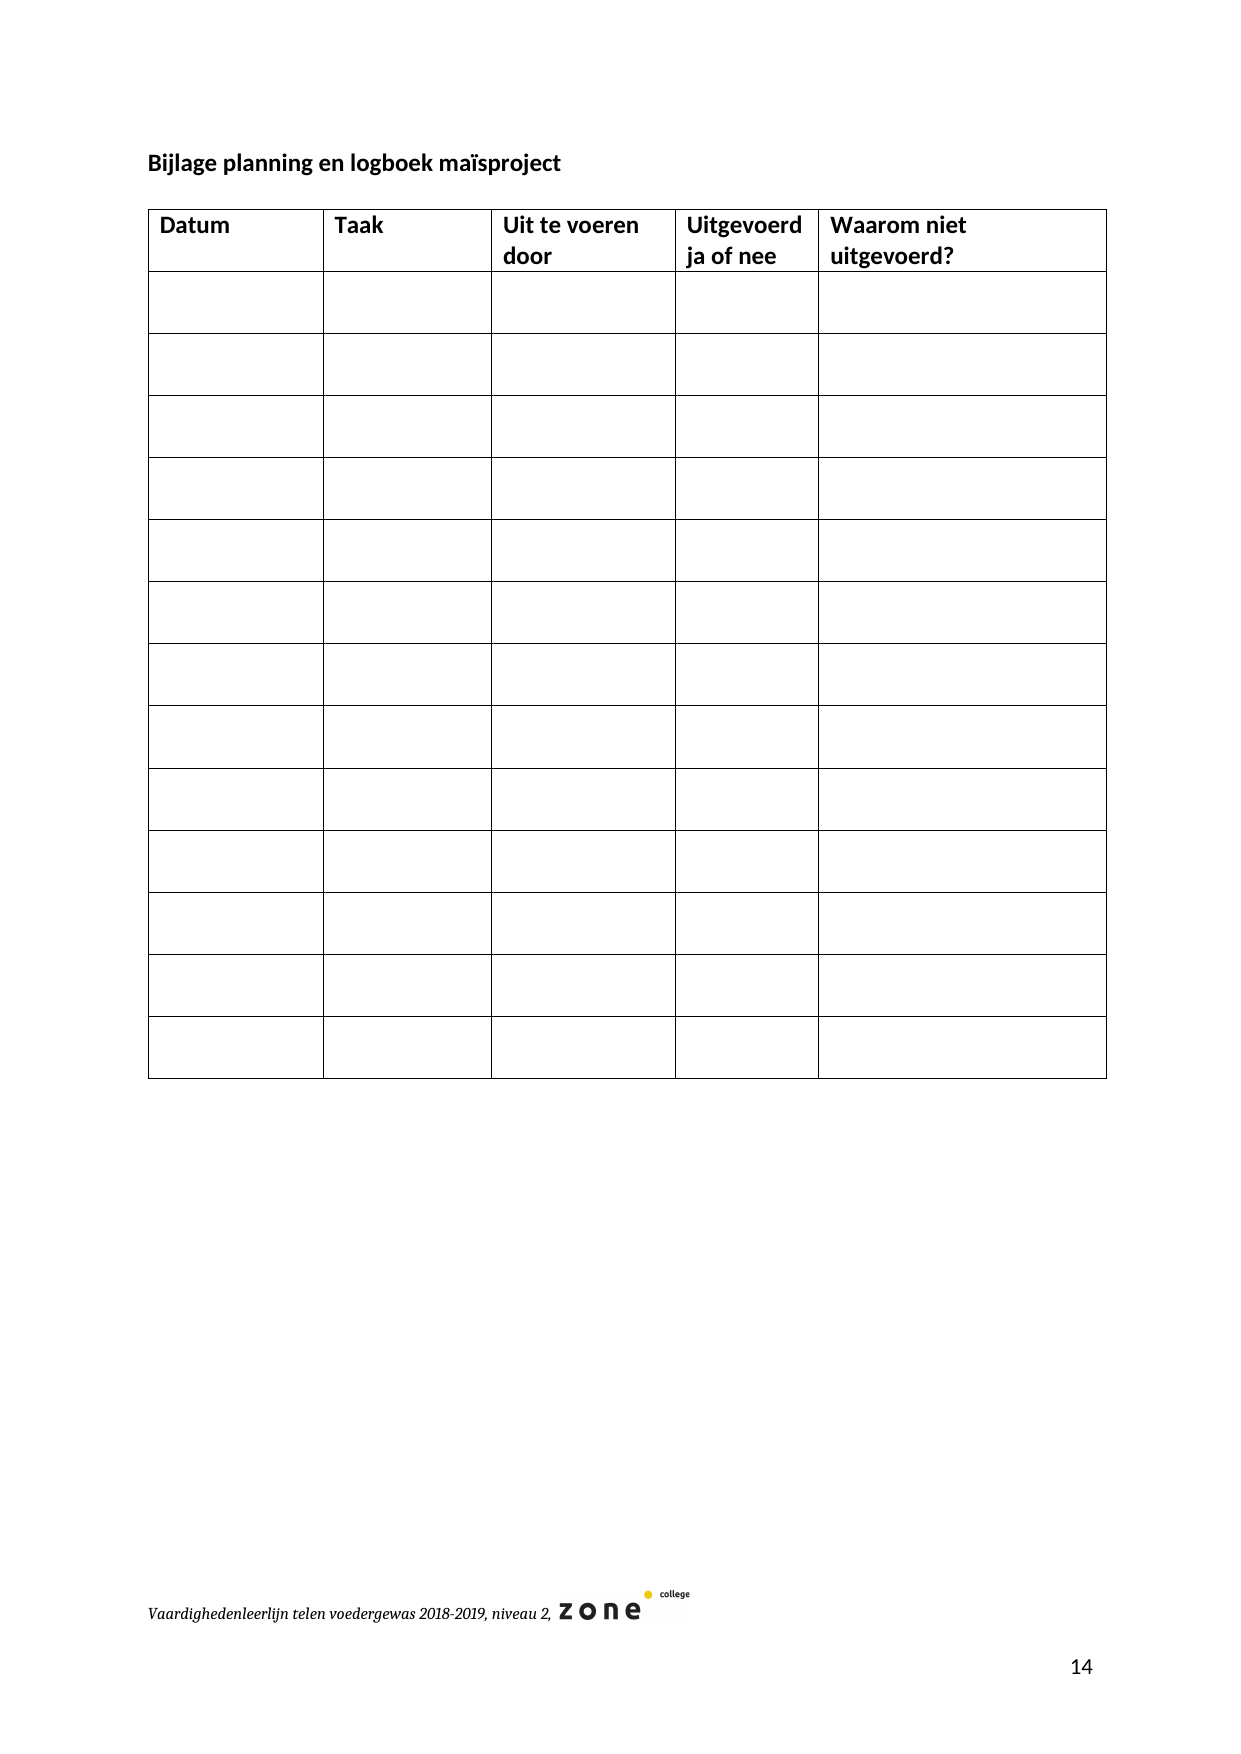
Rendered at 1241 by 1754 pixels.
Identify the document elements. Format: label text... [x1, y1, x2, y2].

table_cell [676, 769, 818, 829]
text Bijlage planning en logboek maïsproject [148, 148, 1107, 178]
table_cell [149, 831, 323, 892]
table_cell [324, 272, 491, 333]
table_cell [819, 1017, 1106, 1078]
table_cell [676, 520, 818, 581]
table_cell [324, 831, 491, 892]
table_cell [324, 955, 491, 1016]
table_cell [819, 831, 1106, 892]
table_cell [324, 706, 491, 767]
table_cell [149, 582, 323, 643]
table_cell [324, 582, 491, 643]
table_cell [492, 582, 675, 643]
table_cell [492, 272, 675, 333]
table_header Taak [324, 210, 491, 271]
table_header Datum [149, 210, 323, 271]
table_cell [492, 396, 675, 457]
table_cell [324, 458, 491, 519]
table_cell [819, 520, 1106, 581]
table_cell [676, 706, 818, 767]
table_cell [676, 955, 818, 1016]
table_cell [492, 706, 675, 767]
table_cell [492, 893, 675, 954]
table_cell [492, 334, 675, 395]
table_cell [149, 396, 323, 457]
table_cell [149, 706, 323, 767]
table_header Waarom niet uitgevoerd? [819, 210, 1106, 271]
table_cell [149, 893, 323, 954]
table_cell [324, 893, 491, 954]
table_cell [492, 1017, 675, 1078]
table_cell [149, 272, 323, 333]
table_cell [492, 520, 675, 581]
table_cell [324, 644, 491, 705]
table_cell [149, 334, 323, 395]
table_cell [819, 334, 1106, 395]
table_cell [676, 893, 818, 954]
table_cell [324, 1017, 491, 1078]
table_cell [149, 458, 323, 519]
table_cell [819, 893, 1106, 954]
table_cell [819, 955, 1106, 1016]
picture [559, 1590, 690, 1620]
table_cell [819, 396, 1106, 457]
table_cell [676, 644, 818, 705]
table_cell [492, 644, 675, 705]
table_cell [676, 458, 818, 519]
table_cell [492, 769, 675, 829]
table_cell [149, 769, 323, 829]
table_cell [819, 644, 1106, 705]
table_cell [149, 1017, 323, 1078]
table_cell [676, 582, 818, 643]
table_cell [819, 706, 1106, 767]
table_cell [324, 520, 491, 581]
table_cell [819, 582, 1106, 643]
table_cell [492, 955, 675, 1016]
table_header Uitgevoerd ja of nee [676, 210, 818, 271]
table_cell [676, 334, 818, 395]
table_cell [676, 272, 818, 333]
table_cell [819, 458, 1106, 519]
table_cell [676, 396, 818, 457]
table_cell [324, 769, 491, 829]
table_cell [149, 520, 323, 581]
table_cell [819, 769, 1106, 829]
table_cell [492, 831, 675, 892]
table_header Uit te voeren door [492, 210, 675, 271]
table_cell [492, 458, 675, 519]
table_cell [149, 955, 323, 1016]
table_cell [324, 396, 491, 457]
table_cell [819, 272, 1106, 333]
table_cell [676, 831, 818, 892]
table_cell [149, 644, 323, 705]
table_cell [324, 334, 491, 395]
table_cell [676, 1017, 818, 1078]
